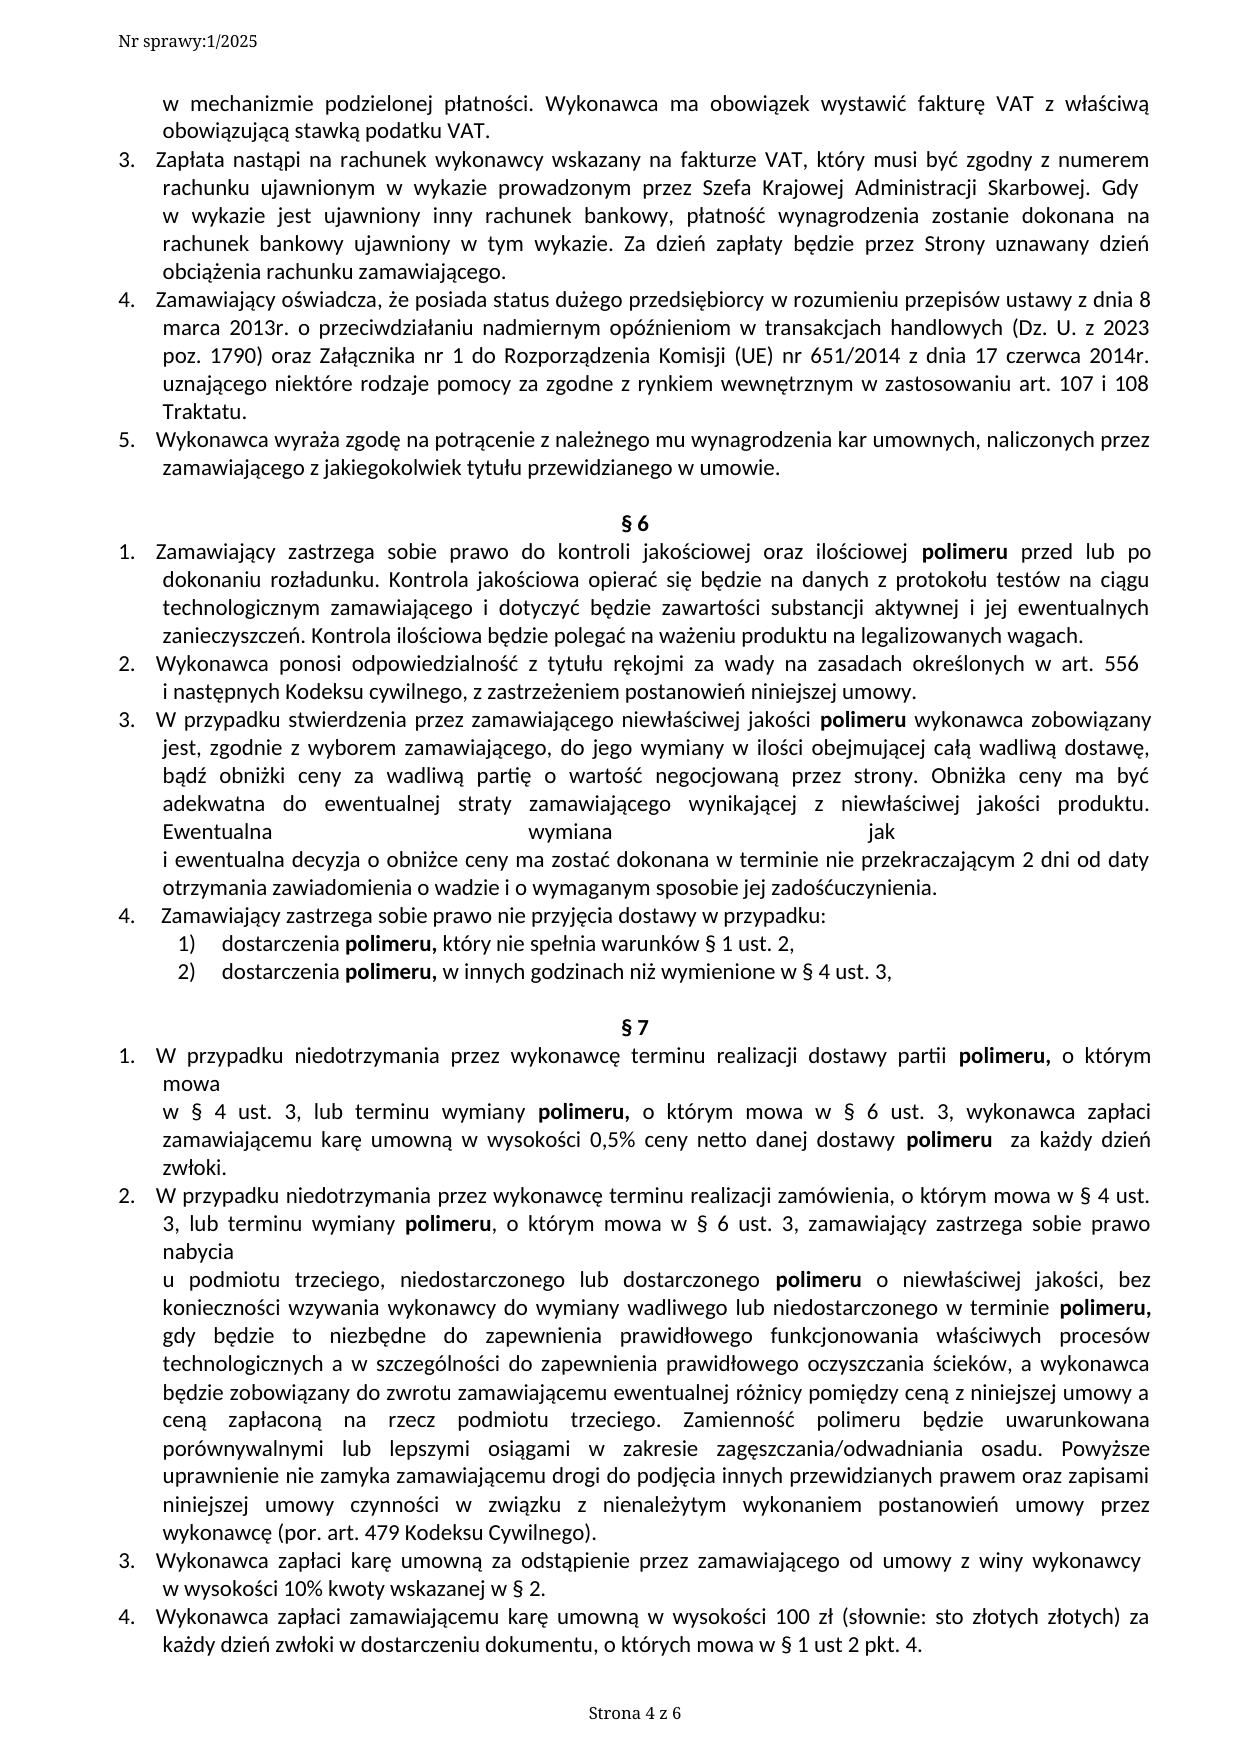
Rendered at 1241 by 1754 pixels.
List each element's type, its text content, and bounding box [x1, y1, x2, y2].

list Zamawiający zastrzega sobie prawo nie przyjęcia dostawy w przypadku: [118, 901, 1152, 929]
list Zamawiający oświadcza, że posiada status dużego przedsiębiorcy w rozumieniu przepisów ustawy z dnia 8 marca 2013r. o przeciwdziałaniu nadmiernym opóźnieniom w transakcjach handlowych (Dz. U. z 2023 poz. 1790) oraz Załącznika nr 1 do Rozporządzenia Komisji (UE) nr 651/2014 z dnia 17 czerwca 2014r. uznającego niektóre rodzaje pomocy za zgodne z rynkiem wewnętrznym w zastosowaniu art. 107 i 108 Traktatu. [118, 285, 1152, 425]
text § 7 [118, 1013, 1152, 1041]
list W przypadku stwierdzenia przez zamawiającego niewłaściwej jakości polimeru wykonawca zobowiązany jest, zgodnie z wyborem zamawiającego, do jego wymiany w ilości obejmującej całą wadliwą dostawę, bądź obniżki ceny za wadliwą partię o wartość negocjowaną przez strony. Obniżka ceny ma być adekwatna do ewentualnej straty zamawiającego wynikającej z niewłaściwej jakości produktu. Ewentualna wymiana jak i ewentualna decyzja o obniżce ceny ma zostać dokonana w terminie nie przekraczającym 2 dni od daty otrzymania zawiadomienia o wadzie i o wymaganym sposobie jej zadośćuczynienia. [118, 705, 1152, 901]
list dostarczenia polimeru, w innych godzinach niż wymienione w § 4 ust. 3, [177, 957, 1152, 985]
list dostarczenia polimeru, który nie spełnia warunków § 1 ust. 2, [177, 929, 1152, 957]
list Zapłata nastąpi na rachunek wykonawcy wskazany na fakturze VAT, który musi być zgodny z numerem rachunku ujawnionym w wykazie prowadzonym przez Szefa Krajowej Administracji Skarbowej. Gdy w wykazie jest ujawniony inny rachunek bankowy, płatność wynagrodzenia zostanie dokonana na rachunek bankowy ujawniony w tym wykazie. Za dzień zapłaty będzie przez Strony uznawany dzień obciążenia rachunku zamawiającego. [118, 145, 1152, 285]
list Wykonawca zapłaci zamawiającemu karę umowną w wysokości 100 zł (słownie: sto złotych złotych) za każdy dzień zwłoki w dostarczeniu dokumentu, o których mowa w § 1 ust 2 pkt. 4. [118, 1602, 1152, 1658]
list W przypadku niedotrzymania przez wykonawcę terminu realizacji dostawy partii polimeru, o którym mowa w § 4 ust. 3, lub terminu wymiany polimeru, o którym mowa w § 6 ust. 3, wykonawca zapłaci zamawiającemu karę umowną w wysokości 0,5% ceny netto danej dostawy polimeru za każdy dzień zwłoki. [118, 1041, 1152, 1181]
list Zamawiający zastrzega sobie prawo do kontroli jakościowej oraz ilościowej polimeru przed lub po dokonaniu rozładunku. Kontrola jakościowa opierać się będzie na danych z protokołu testów na ciągu technologicznym zamawiającego i dotyczyć będzie zawartości substancji aktywnej i jej ewentualnych zanieczyszczeń. Kontrola ilościowa będzie polegać na ważeniu produktu na legalizowanych wagach. [118, 537, 1152, 649]
text § 6 [118, 509, 1152, 537]
list Wykonawca zapłaci karę umowną za odstąpienie przez zamawiającego od umowy z winy wykonawcy w wysokości 10% kwoty wskazanej w § 2. [118, 1546, 1152, 1602]
list W przypadku niedotrzymania przez wykonawcę terminu realizacji zamówienia, o którym mowa w § 4 ust. 3, lub terminu wymiany polimeru, o którym mowa w § 6 ust. 3, zamawiający zastrzega sobie prawo nabycia u podmiotu trzeciego, niedostarczonego lub dostarczonego polimeru o niewłaściwej jakości, bez konieczności wzywania wykonawcy do wymiany wadliwego lub niedostarczonego w terminie polimeru, gdy będzie to niezbędne do zapewnienia prawidłowego funkcjonowania właściwych procesów technologicznych a w szczególności do zapewnienia prawidłowego oczyszczania ścieków, a wykonawca będzie zobowiązany do zwrotu zamawiającemu ewentualnej różnicy pomiędzy ceną z niniejszej umowy a ceną zapłaconą na rzecz podmiotu trzeciego. Zamienność polimeru będzie uwarunkowana porównywalnymi lub lepszymi osiągami w zakresie zagęszczania/odwadniania osadu. Powyższe uprawnienie nie zamyka zamawiającemu drogi do podjęcia innych przewidzianych prawem oraz zapisami niniejszej umowy czynności w związku z nienależytym wykonaniem postanowień umowy przez wykonawcę (por. art. 479 Kodeksu Cywilnego). [118, 1181, 1152, 1546]
list Wykonawca ponosi odpowiedzialność z tytułu rękojmi za wady na zasadach określonych w art. 556 i następnych Kodeksu cywilnego, z zastrzeżeniem postanowień niniejszej umowy. [118, 649, 1152, 705]
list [118, 89, 1152, 145]
list Wykonawca wyraża zgodę na potrącenie z należnego mu wynagrodzenia kar umownych, naliczonych przez zamawiającego z jakiegokolwiek tytułu przewidzianego w umowie. [118, 425, 1152, 481]
